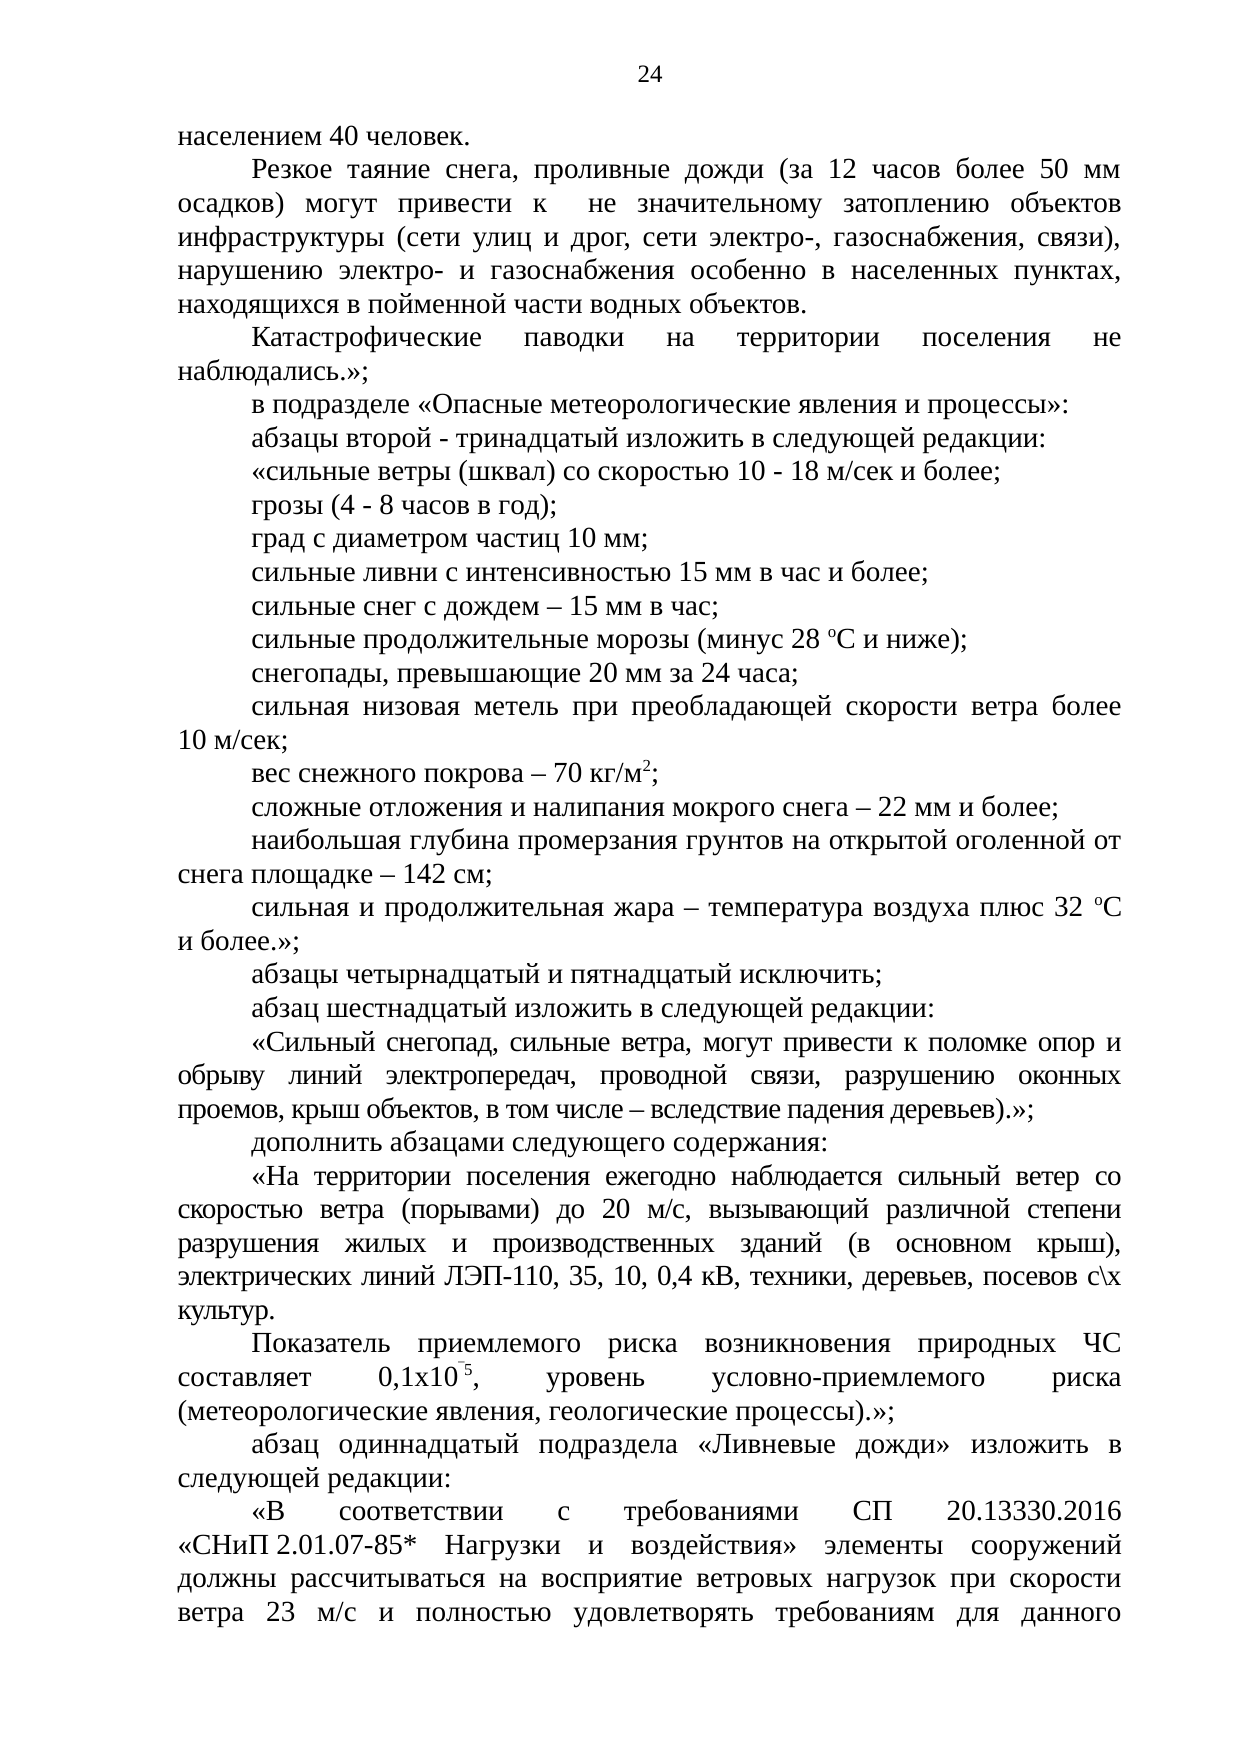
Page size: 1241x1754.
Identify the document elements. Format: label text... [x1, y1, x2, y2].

text сложные отложения и налипания мокрого снега – 22 мм и более; [177, 789, 1122, 822]
text абзацы второй - тринадцатый изложить в следующей редакции: [177, 420, 1122, 453]
text Катастрофические паводки на территории поселения не наблюдались.»; [177, 319, 1122, 386]
text абзац шестнадцатый изложить в следующей редакции: [177, 990, 1122, 1024]
text снегопады, превышающие за 24 часа; [177, 655, 1122, 688]
text град с диаметром частиц 10 мм; [177, 521, 1122, 554]
text Резкое таяние снега, проливные дожди (за 12 часов более 50 мм осадков) могут привести к не значительному затоплению объектов инфраструктуры (сети улиц и дрог, сети электро-, газоснабжения, связи), нарушению электро- и газоснабжения особенно в населенных пунктах, находящихся в пойменной части водных объектов. [177, 152, 1122, 319]
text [177, 1493, 1122, 1627]
text Показатель приемлемого риска возникновения природных ЧС составляет 0,1х10‾5, уровень условно-приемлемого риска (метеорологические явления, геологические процессы).»; [177, 1326, 1122, 1426]
text абзацы четырнадцатый и пятнадцатый исключить; [177, 957, 1122, 990]
text «Сильный снегопад, сильные ветра, могут привести к поломке опор и обрыву линий электропередач, проводной связи, разрушению оконных проемов, крыш объектов, в том числе – вследствие падения деревьев).»; [177, 1024, 1122, 1124]
text дополнить абзацами следующего содержания: [177, 1124, 1122, 1158]
text сильная и продолжительная жара – температура воздуха плюс 32 оС и более.»; [177, 889, 1122, 957]
text «На территории поселения ежегодно наблюдается сильный ветер со скоростью ветра (порывами) до 20 м/с, вызывающий различной степени разрушения жилых и производственных зданий (в основном крыш), электрических линий ЛЭП-110, 35, 10, 0,4 кВ, техники, деревьев, посевов с\х культур. [177, 1158, 1122, 1326]
text грозы (4 - 8 часов в год); [177, 487, 1122, 521]
text наибольшая глубина промерзания грунтов на открытой оголенной от снега площадке – 142 см; [177, 822, 1122, 889]
text абзац одиннадцатый подраздела «Ливневые дожди» изложить в следующей редакции: [177, 1426, 1122, 1493]
text вес снежного покрова – 70 кг/м2; [177, 755, 1122, 789]
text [177, 118, 1122, 152]
text сильные снег с дождем – 15 мм в час; [177, 588, 1122, 621]
text в подразделе «Опасные метеорологические явления и процессы»: [177, 386, 1122, 420]
text сильная низовая метель при преобладающей скорости ветра более 10 м/сек; [177, 688, 1122, 755]
text «сильные ветры (шквал) со скоростью 10 - 18 м/сек и более; [177, 453, 1122, 487]
text сильные продолжительные морозы (минус 28 оС и ниже); [177, 621, 1122, 655]
text сильные ливни с интенсивностью 15 мм в час и более; [177, 554, 1122, 588]
